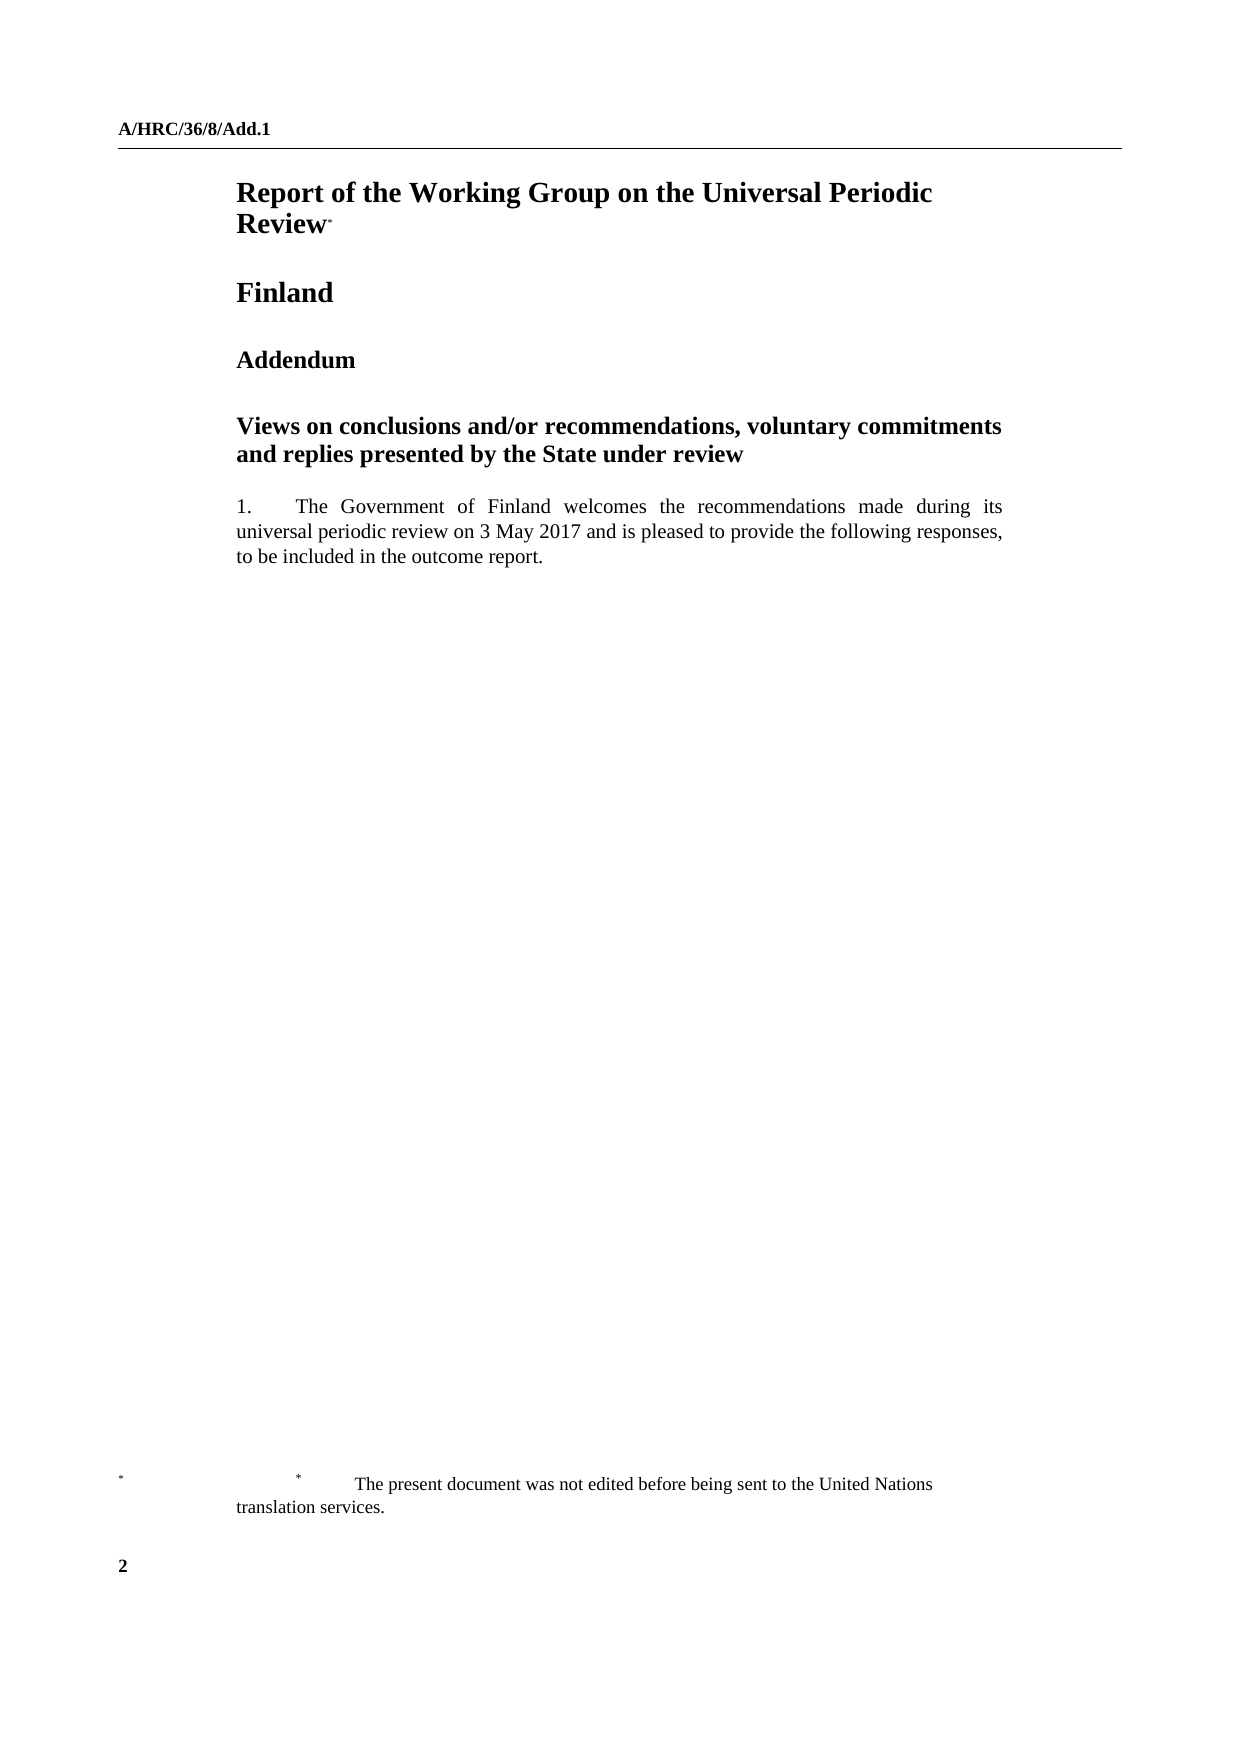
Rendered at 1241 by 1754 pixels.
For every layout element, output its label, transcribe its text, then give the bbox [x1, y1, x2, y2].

text 1. The Government of Finland welcomes the recommendations made during its universal periodic review on 3 May 2017 and is pleased to provide the following responses, to be included in the outcome report. [236, 493, 1004, 568]
text Report of the Working Group on the Universal Periodic Review* [118, 177, 1004, 240]
text Finland [118, 277, 1004, 308]
text Addendum [118, 346, 1004, 374]
text Views on conclusions and/or recommendations, voluntary commitments and replies presented by the State under review [118, 412, 1004, 468]
